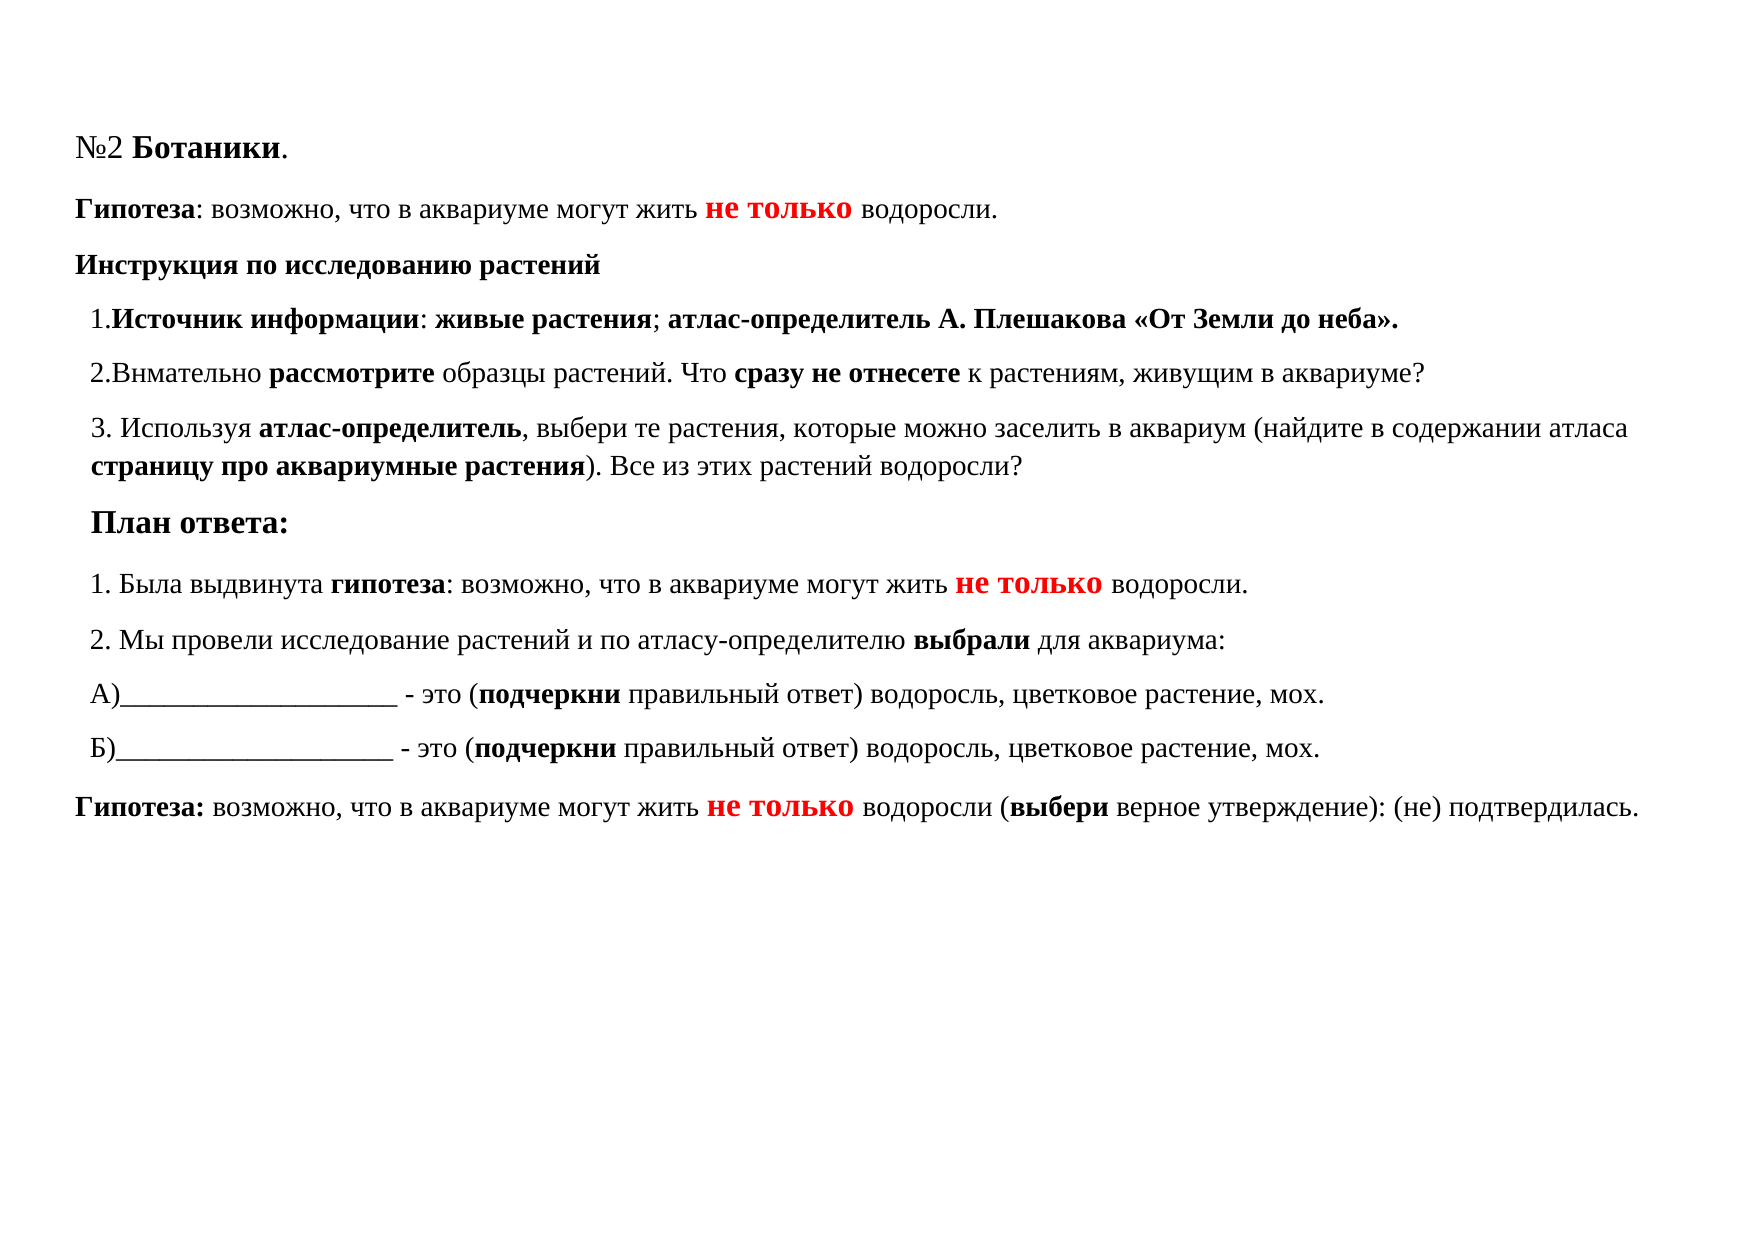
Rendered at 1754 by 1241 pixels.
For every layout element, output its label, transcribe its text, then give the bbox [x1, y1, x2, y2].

text 2.Внмательно рассмотрите образцы растений. Что сразу не отнесете к растениям, живущим в аквариуме? [75, 356, 1663, 389]
text №2 Ботаники. [75, 128, 1663, 166]
text Гипотеза: возможно, что в аквариуме могут жить не только водоросли (выбери верное утверждение): (не) подтвердилась. [75, 785, 1663, 824]
text Гипотеза: возможно, что в аквариуме могут жить не только водоросли. [75, 187, 1663, 226]
text 1. Была выдвинута гипотеза: возможно, что в аквариуме могут жить не только водоросли. [75, 562, 1663, 600]
text План ответа: [91, 502, 1663, 541]
text 1.Источник информации: живые растения; атлас-определитель А. Плешакова «От Земли до неба». [75, 301, 1663, 335]
text 2. Мы провели исследование растений и по атласу-определителю выбрали для аквариума: [75, 622, 1663, 655]
text Инструкция по исследованию растений [75, 247, 1663, 281]
text 3. Используя атлас-определитель, выбери те растения, которые можно заселить в аквариум (найдите в содержании атласа страницу про аквариумные растения). Все из этих растений водоросли? [91, 410, 1663, 482]
text А)___________________ - это (подчеркни правильный ответ) водоросль, цветковое растение, мох. [75, 676, 1663, 709]
text Б)___________________ - это (подчеркни правильный ответ) водоросль, цветковое растение, мох. [75, 730, 1679, 764]
